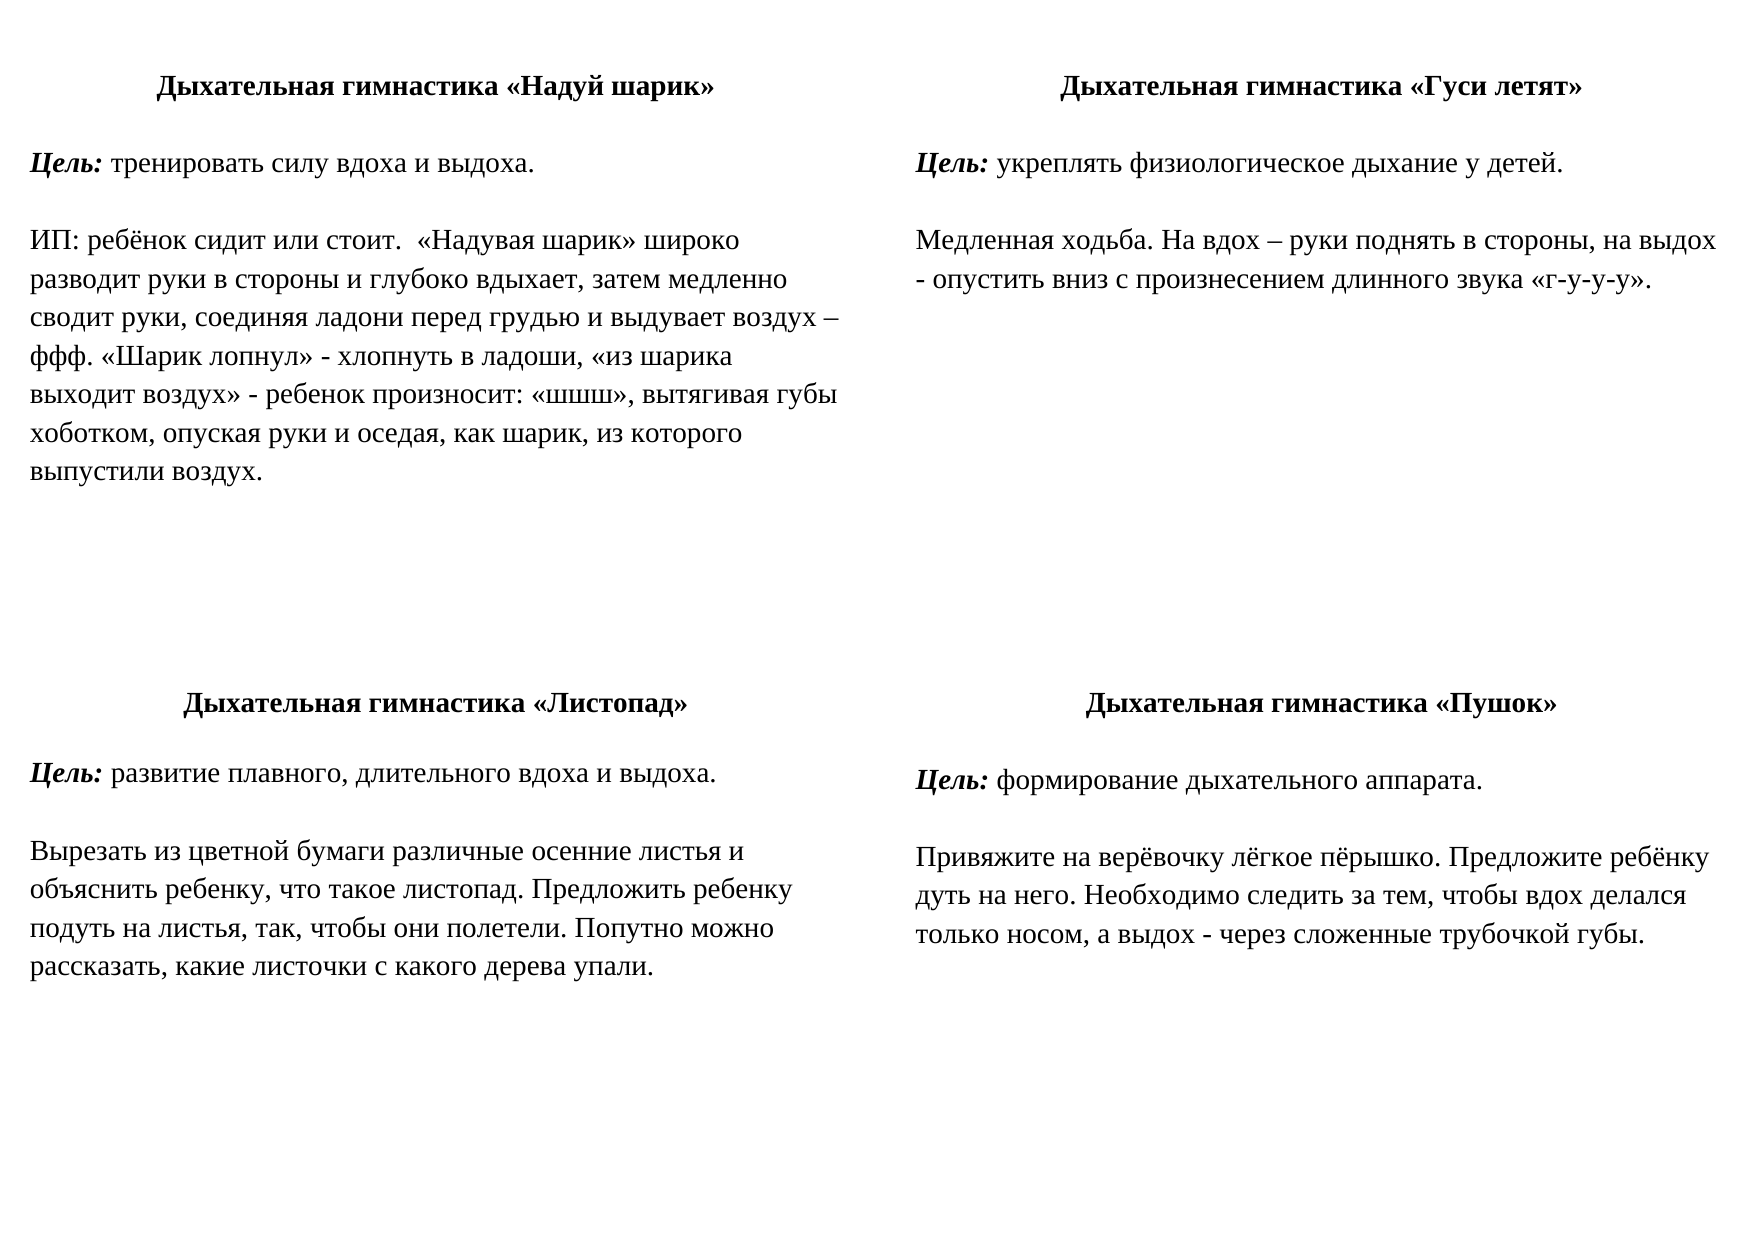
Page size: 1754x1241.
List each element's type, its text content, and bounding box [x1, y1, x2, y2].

text Медленная ходьба. На вдох – руки поднять в стороны, на выдох - опустить вниз с произнесением длинного звука «г-у-у-у». [915, 222, 1728, 294]
text Дыхательная гимнастика «Надуй шарик» [29, 68, 842, 102]
text Цель: формирование дыхательного аппарата. [915, 762, 1728, 795]
text Дыхательная гимнастика «Листопад» [29, 685, 842, 718]
text Дыхательная гимнастика «Гуси летят» [915, 68, 1728, 102]
text Цель: развитие плавного, длительного вдоха и выдоха. [29, 756, 842, 789]
text ИП: ребёнок сидит или стоит. «Надувая шарик» широко разводит руки в стороны и глубоко вдыхает, затем медленно сводит руки, соединяя ладони перед грудью и выдувает воздух – ффф. «Шарик лопнул» - хлопнуть в ладоши, «из шарика выходит воздух» - ребенок произносит: «шшш», вытягивая губы хоботком, опуская руки и оседая, как шарик, из которого выпустили воздух. [29, 222, 842, 487]
text Дыхательная гимнастика «Пушок» [915, 685, 1728, 718]
text Цель: тренировать силу вдоха и выдоха. [29, 145, 842, 179]
text Цель: укреплять физиологическое дыхание у детей. [915, 145, 1728, 179]
text Вырезать из цветной бумаги различные осенние листья и объяснить ребенку, что такое листопад. Предложить ребенку подуть на листья, так, чтобы они полетели. Попутно можно рассказать, какие листочки с какого дерева упали. [29, 833, 842, 982]
text Привяжите на верёвочку лёгкое пёрышко. Предложите ребёнку дуть на него. Необходимо следить за тем, чтобы вдох делался только носом, а выдох - через сложенные трубочкой губы. [915, 839, 1728, 949]
